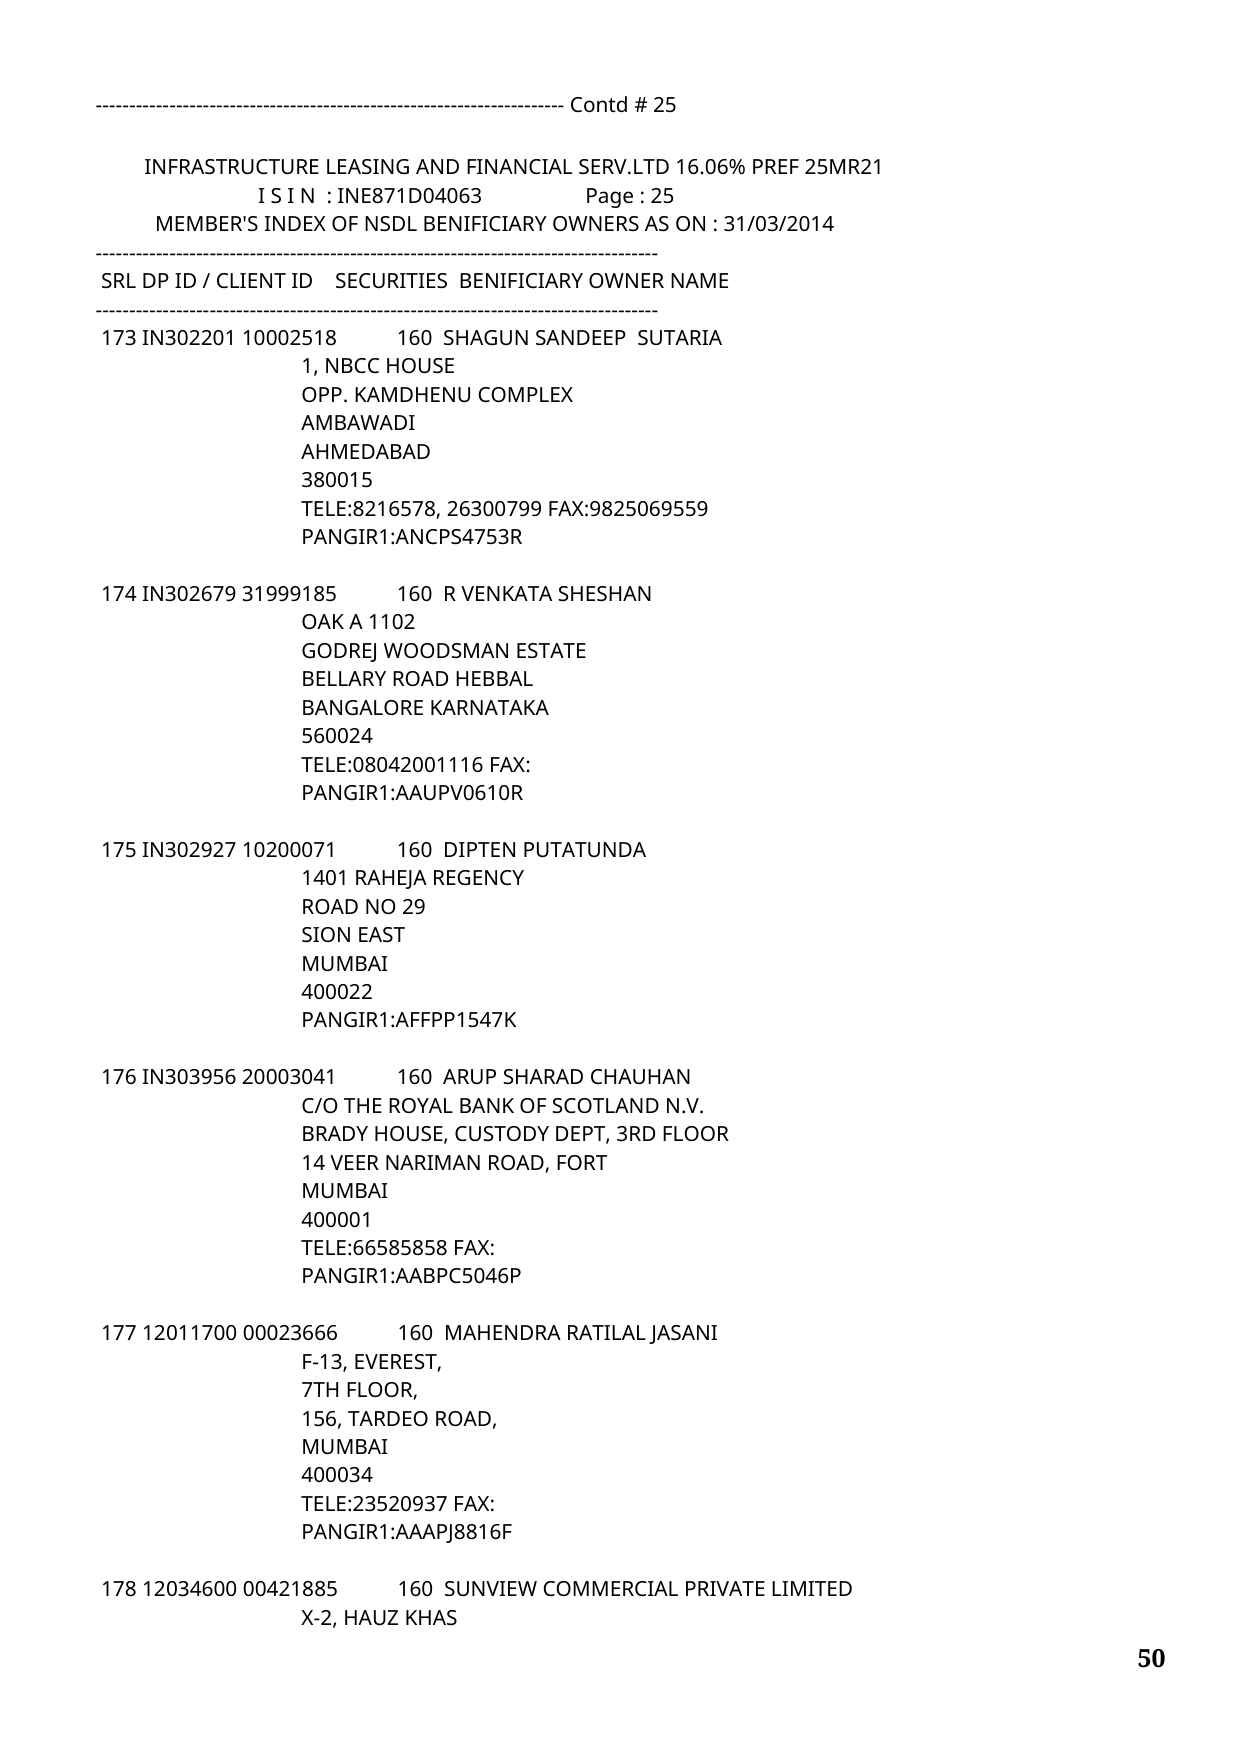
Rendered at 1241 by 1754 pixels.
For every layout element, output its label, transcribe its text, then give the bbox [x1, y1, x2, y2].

text PANGIR1:ANCPS4753R [90, 522, 1165, 551]
text TELE:66585858 FAX: [90, 1233, 1165, 1262]
text OPP. KAMDHENU COMPLEX [90, 380, 1165, 408]
text SRL DP ID / CLIENT ID SECURITIES BENIFICIARY OWNER NAME [90, 266, 1165, 295]
text PANGIR1:AAAPJ8816F [90, 1517, 1165, 1546]
text 156, TARDEO ROAD, [90, 1404, 1165, 1432]
text 1, NBCC HOUSE [90, 352, 1165, 380]
text 176 IN303956 20003041 160 ARUP SHARAD CHAUHAN [90, 1062, 1165, 1091]
text F-13, EVEREST, [90, 1347, 1165, 1375]
text 400034 [90, 1461, 1165, 1489]
text 178 12034600 00421885 160 SUNVIEW COMMERCIAL PRIVATE LIMITED [90, 1574, 1165, 1603]
text 173 IN302201 10002518 160 SHAGUN SANDEEP SUTARIA [90, 323, 1165, 352]
text MEMBER'S INDEX OF NSDL BENIFICIARY OWNERS AS ON : 31/03/2014 [90, 209, 1165, 238]
text 177 12011700 00023666 160 MAHENDRA RATILAL JASANI [90, 1318, 1165, 1347]
text OAK A 1102 [90, 607, 1165, 636]
text AMBAWADI [90, 408, 1165, 437]
text AHMEDABAD [90, 437, 1165, 465]
text BANGALORE KARNATAKA [90, 693, 1165, 721]
text SION EAST [90, 920, 1165, 949]
text TELE:08042001116 FAX: [90, 750, 1165, 778]
text 174 IN302679 31999185 160 R VENKATA SHESHAN [90, 579, 1165, 607]
text 1401 RAHEJA REGENCY [90, 863, 1165, 892]
text 175 IN302927 10200071 160 DIPTEN PUTATUNDA [90, 835, 1165, 863]
text TELE:23520937 FAX: [90, 1489, 1165, 1517]
text C/O THE ROYAL BANK OF SCOTLAND N.V. [90, 1091, 1165, 1119]
text 560024 [90, 721, 1165, 750]
text ---------------------------------------------------------------------- Contd # 25 [90, 90, 1165, 152]
text 400022 [90, 977, 1165, 1006]
text ------------------------------------------------------------------------------------ [90, 295, 1165, 323]
text MUMBAI [90, 1432, 1165, 1461]
text MUMBAI [90, 1176, 1165, 1205]
text ROAD NO 29 [90, 892, 1165, 920]
text PANGIR1:AABPC5046P [90, 1262, 1165, 1290]
text 400001 [90, 1205, 1165, 1233]
text BRADY HOUSE, CUSTODY DEPT, 3RD FLOOR [90, 1119, 1165, 1148]
text BELLARY ROAD HEBBAL [90, 664, 1165, 693]
text 380015 [90, 465, 1165, 494]
text TELE:8216578, 26300799 FAX:9825069559 [90, 494, 1165, 522]
text I S I N : INE871D04063 Page : 25 [90, 181, 1165, 209]
text X-2, HAUZ KHAS [90, 1603, 1165, 1631]
text 7TH FLOOR, [90, 1375, 1165, 1404]
text PANGIR1:AAUPV0610R [90, 778, 1165, 807]
text GODREJ WOODSMAN ESTATE [90, 636, 1165, 664]
text MUMBAI [90, 949, 1165, 977]
text 14 VEER NARIMAN ROAD, FORT [90, 1148, 1165, 1176]
text INFRASTRUCTURE LEASING AND FINANCIAL SERV.LTD 16.06% PREF 25MR21 [90, 152, 1165, 181]
text ------------------------------------------------------------------------------------ [90, 238, 1165, 266]
text PANGIR1:AFFPP1547K [90, 1006, 1165, 1034]
